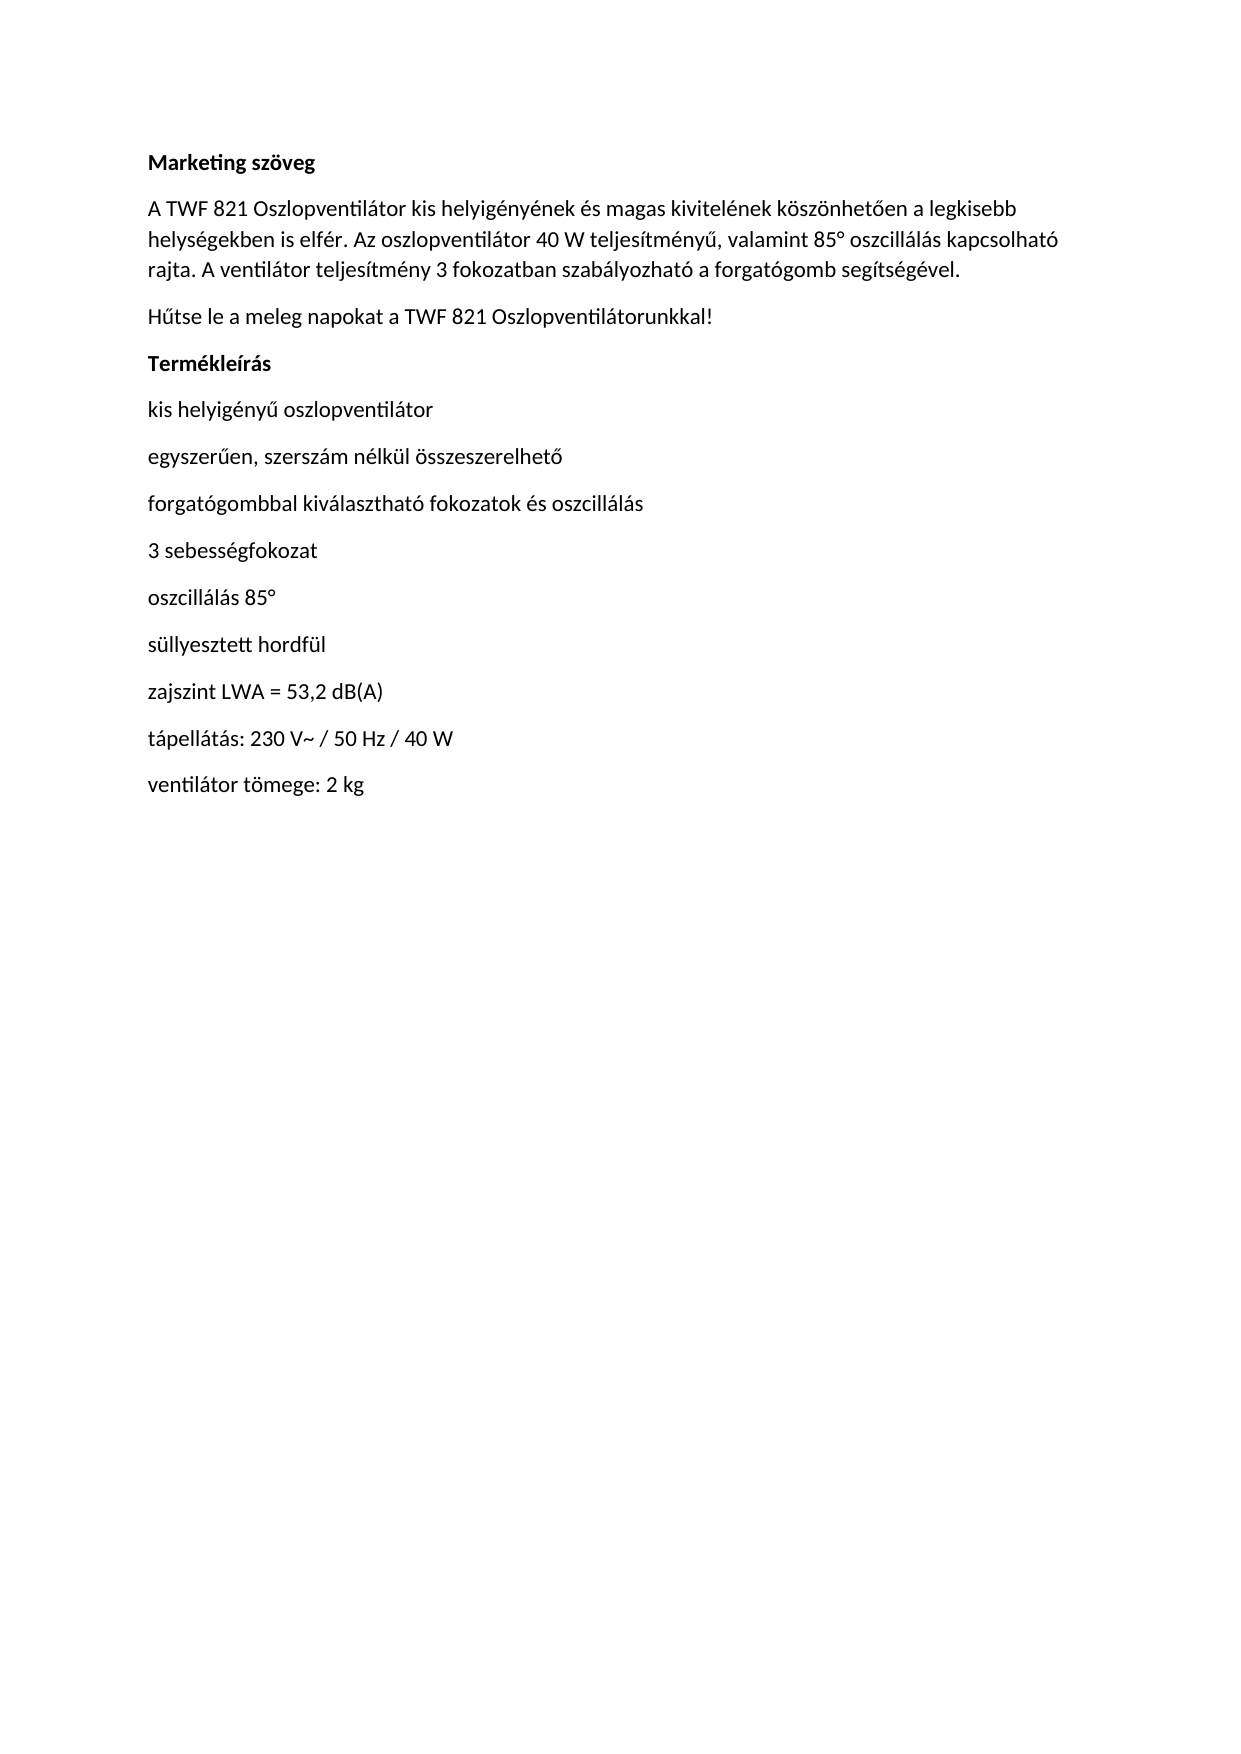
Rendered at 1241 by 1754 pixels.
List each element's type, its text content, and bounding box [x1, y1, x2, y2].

text tápellátás: 230 V~ / 50 Hz / 40 W [148, 724, 1093, 752]
text egyszerűen, szerszám nélkül összeszerelhető [148, 442, 1093, 470]
text forgatógombbal kiválasztható fokozatok és oszcillálás [148, 489, 1093, 517]
text süllyesztett hordfül [148, 630, 1093, 658]
text ventilátor tömege: 2 kg [148, 771, 1093, 798]
text 3 sebességfokozat [148, 536, 1093, 564]
text A TWF 821 Oszlopventilátor kis helyigényének és magas kivitelének köszönhetően a legkisebb helységekben is elfér. Az oszlopventilátor 40 W teljesítményű, valamint 85° oszcillálás kapcsolható rajta. A ventilátor teljesítmény 3 fokozatban szabályozható a forgatógomb segítségével. [148, 194, 1093, 283]
text kis helyigényű oszlopventilátor [148, 396, 1093, 423]
text Marketing szöveg [148, 148, 1093, 176]
text zajszint LWA = 53,2 dB(A) [148, 677, 1093, 705]
text Termékleírás [148, 349, 1093, 377]
text Hűtse le a meleg napokat a TWF 821 Oszlopventilátorunkkal! [148, 302, 1093, 330]
text oszcillálás 85° [148, 583, 1093, 611]
